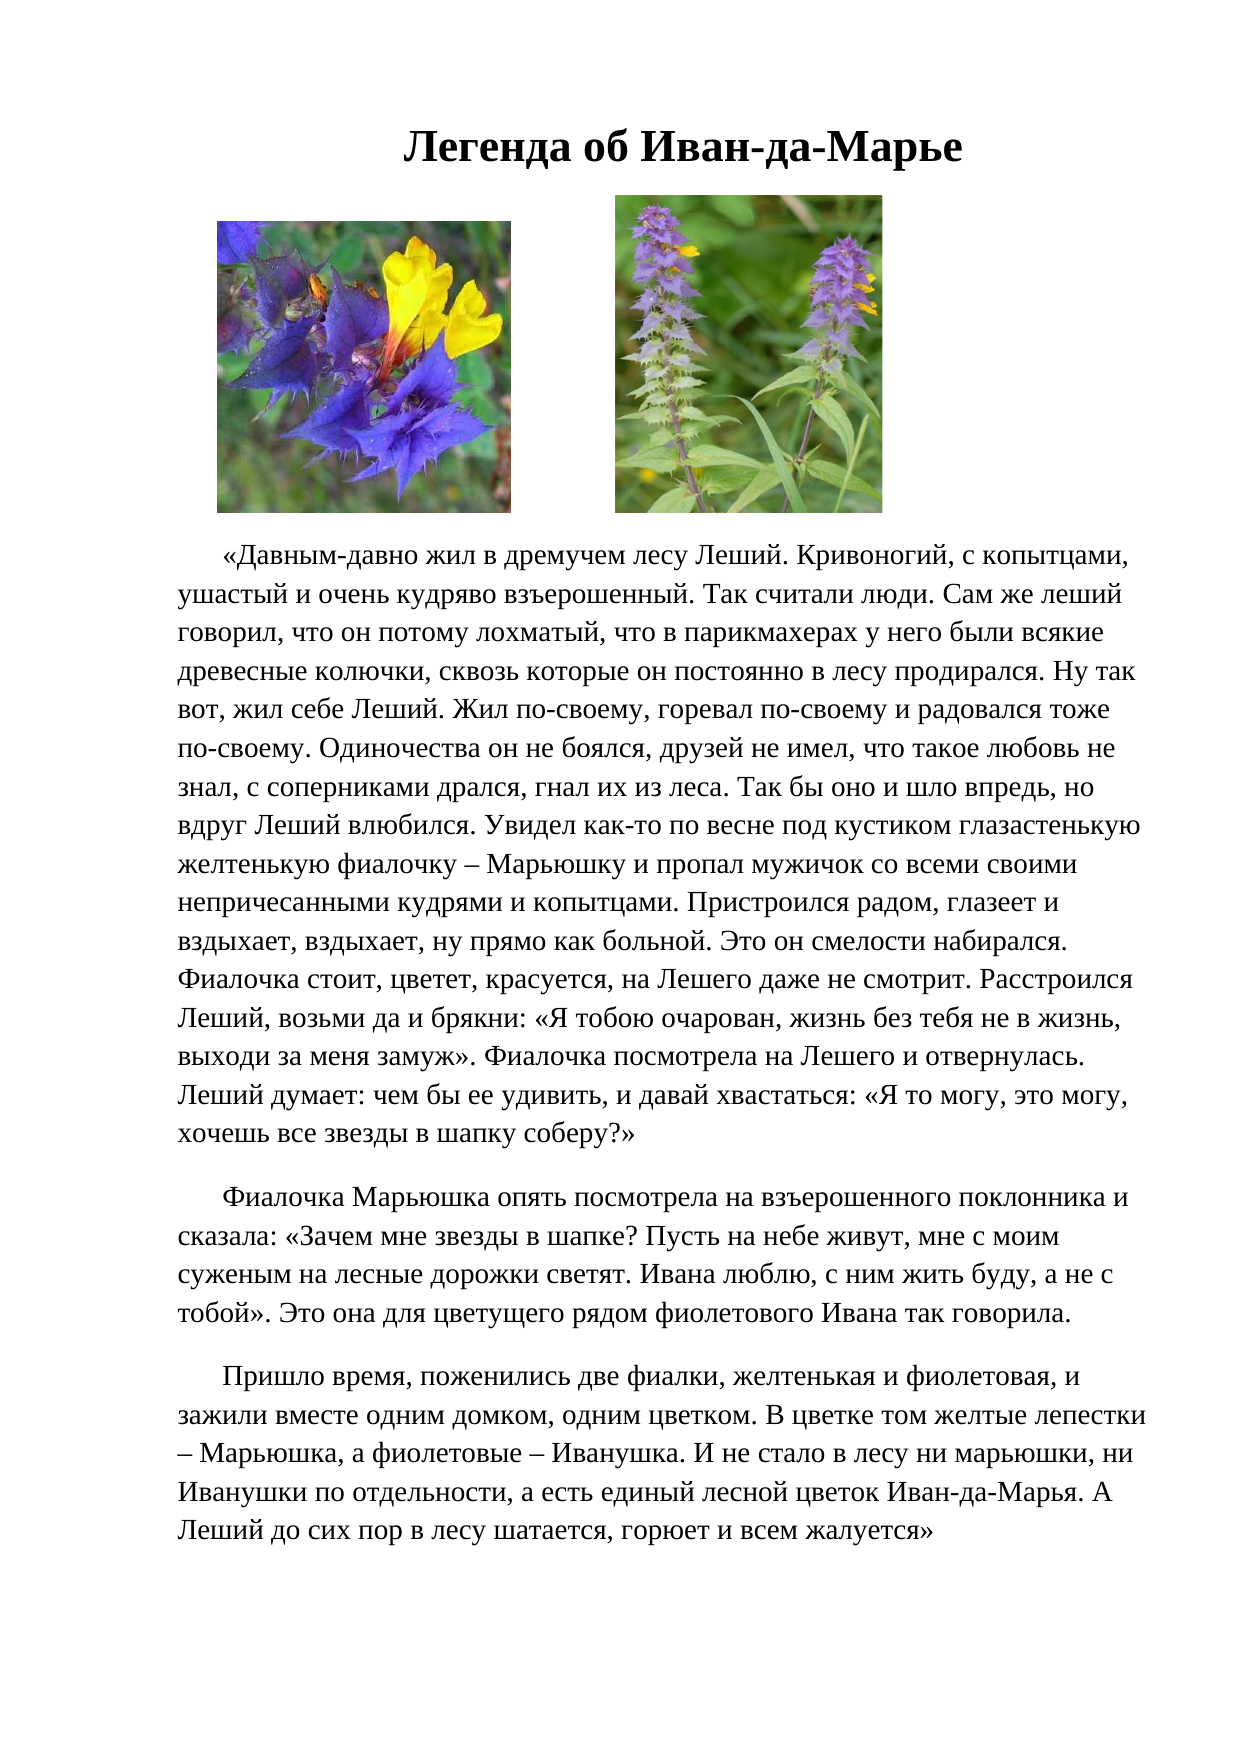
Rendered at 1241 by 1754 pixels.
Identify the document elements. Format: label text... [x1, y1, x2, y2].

picture [217, 221, 511, 513]
text Фиалочка Марьюшка опять посмотрела на взъерошенного поклонника и сказала: «Зачем мне звезды в шапке? Пусть на небе живут, мне с моим суженым на лесные дорожки светят. Ивана люблю, с ним жить буду, а не с тобой». Это она для цветущего рядом фиолетового Ивана так говорила. [177, 1179, 1152, 1328]
picture [615, 195, 883, 513]
text Пришло время, поженились две фиалки, желтенькая и фиолетовая, и зажили вместе одним домком, одним цветком. В цветке том желтые лепестки – Марьюшка, а фиолетовые – Иванушка. И не стало в лесу ни марьюшки, ни Иванушки по отдельности, а есть единый лесной цветок Иван-да-Марья. А Леший до сих пор в лесу шатается, горюет и всем жалуется» [177, 1358, 1152, 1546]
text Легенда об Иван-да-Марье [177, 118, 1152, 171]
text «Давным-давно жил в дремучем лесу Леший. Кривоногий, с копытцами, ушастый и очень кудряво взъерошенный. Так считали люди. Сам же леший говорил, что он потому лохматый, что в парикмахерах у него были всякие древесные колючки, сквозь которые он постоянно в лесу продирался. Ну так вот, жил себе Леший. Жил по-своему, горевал по-своему и радовался тоже по-своему. Одиночества он не боялся, друзей не имел, что такое любовь не знал, с соперниками дрался, гнал их из леса. Так бы оно и шло впредь, но вдруг Леший влюбился. Увидел как-то по весне под кустиком глазастенькую желтенькую фиалочку – Марьюшку и пропал мужичок со всеми своими непричесанными кудрями и копытцами. Пристроился радом, глазеет и вздыхает, вздыхает, ну прямо как больной. Это он смелости набирался. Фиалочка стоит, цветет, красуется, на Лешего даже не смотрит. Расстроился Леший, возьми да и брякни: «Я тобою очарован, жизнь без тебя не в жизнь, выходи за меня замуж». Фиалочка посмотрела на Лешего и отвернулась. Леший думает: чем бы ее удивить, и давай хвастаться: «Я то могу, это могу, хочешь все звезды в шапку соберу?» [177, 537, 1152, 1149]
